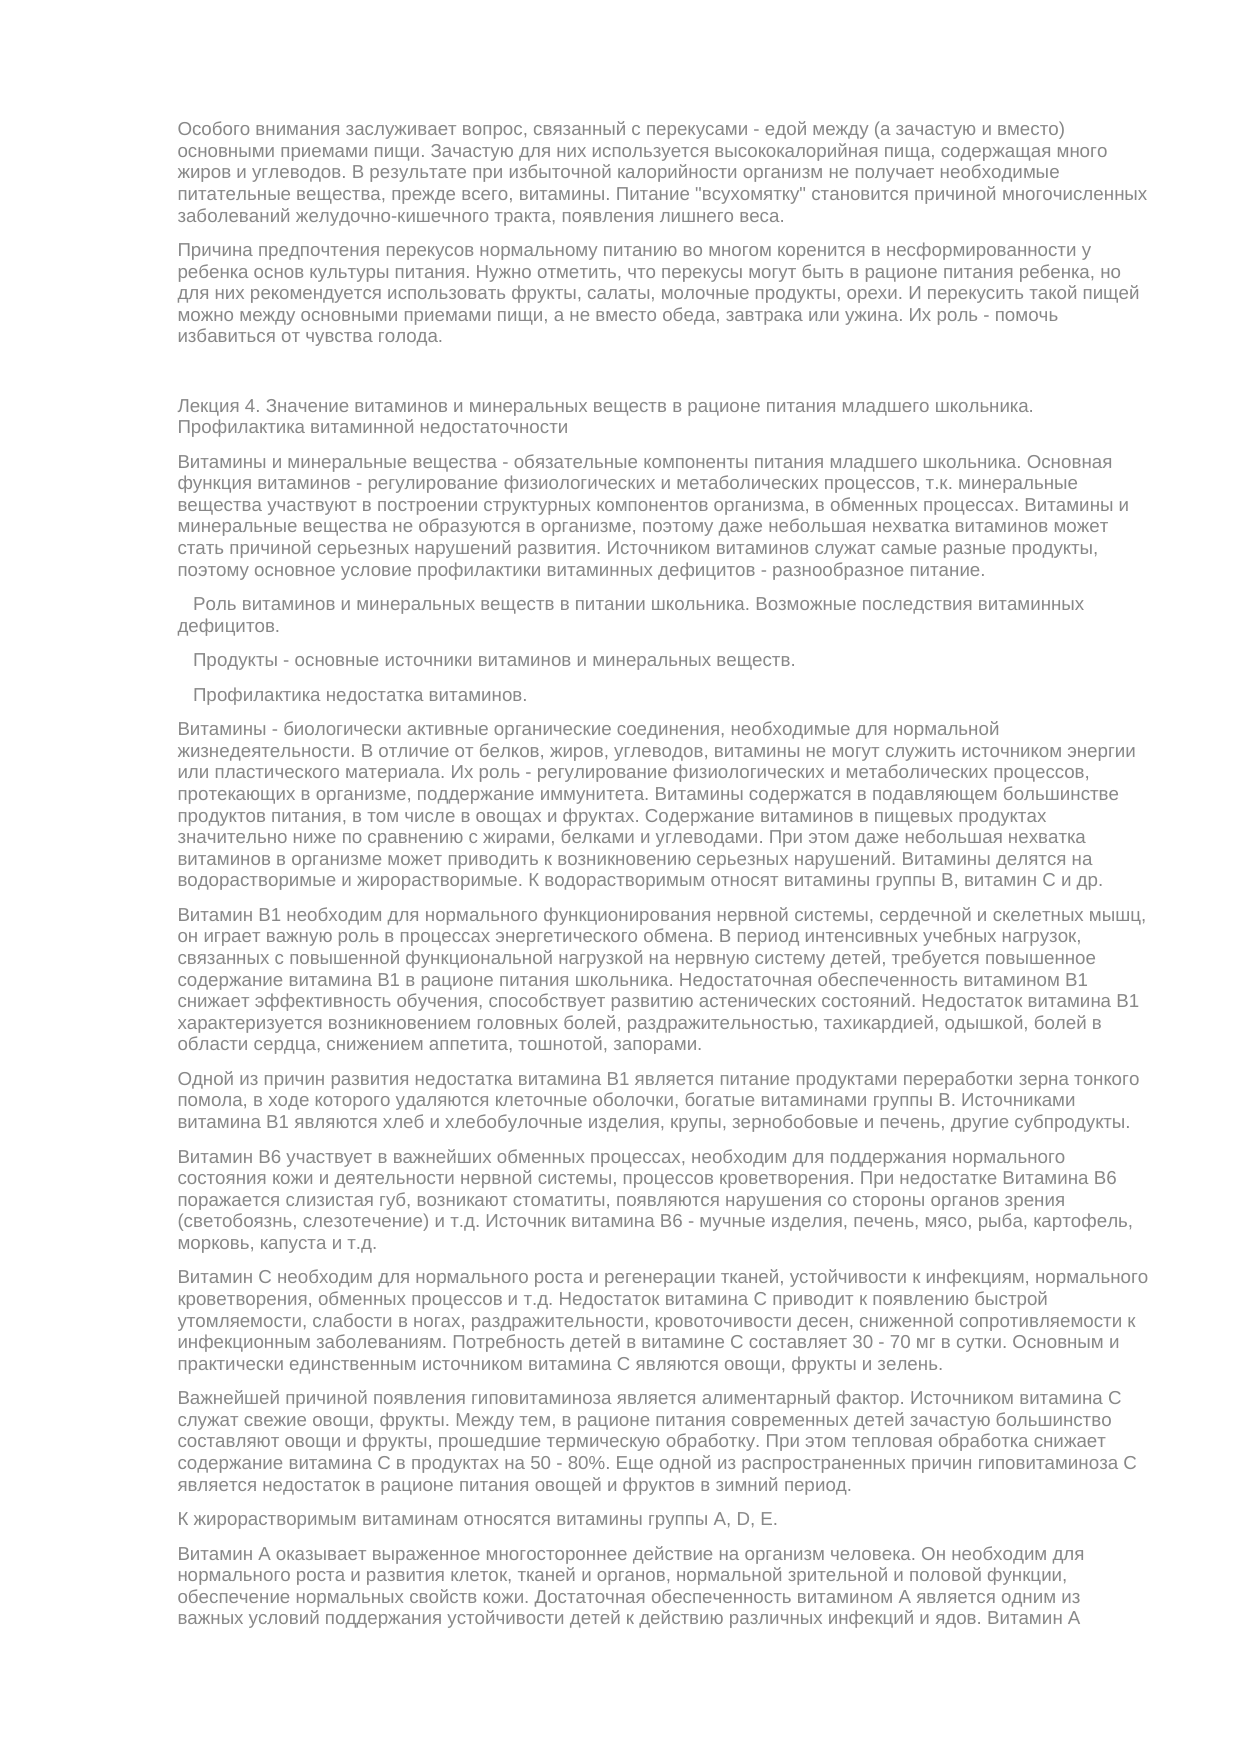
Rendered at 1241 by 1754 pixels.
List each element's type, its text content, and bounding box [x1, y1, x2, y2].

text Профилактика недостатка витаминов. [177, 684, 1152, 705]
text Витамин B6 участвует в важнейших обменных процессах, необходим для поддержания нормального состояния кожи и деятельности нервной системы, процессов кроветворения. При недостатке Витамина B6 поражается слизистая губ, возникают стоматиты, появляются нарушения со стороны органов зрения (светобоязнь, слезотечение) и т.д. Источник витамина B6 - мучные изделия, печень, мясо, рыба, картофель, морковь, капуста и т.д. [177, 1145, 1152, 1253]
text Особого внимания заслуживает вопрос, связанный с перекусами - едой между (а зачастую и вместо) основными приемами пищи. Зачастую для них используется высококалорийная пища, содержащая много жиров и углеводов. В результате при избыточной калорийности организм не получает необходимые питательные вещества, прежде всего, витамины. Питание "всухомятку" становится причиной многочисленных заболеваний желудочно-кишечного тракта, появления лишнего веса. [177, 118, 1152, 226]
text Витамин B1 необходим для нормального функционирования нервной системы, сердечной и скелетных мышц, он играет важную роль в процессах энергетического обмена. В период интенсивных учебных нагрузок, связанных с повышенной функциональной нагрузкой на нервную систему детей, требуется повышенное содержание витамина B1 в рационе питания школьника. Недостаточная обеспеченность витамином B1 снижает эффективность обучения, способствует развитию астенических состояний. Недостаток витамина B1 характеризуется возникновением головных болей, раздражительностью, тахикардией, одышкой, болей в области сердца, снижением аппетита, тошнотой, запорами. [177, 904, 1152, 1055]
text Важнейшей причиной появления гиповитаминоза является алиментарный фактор. Источником витамина C служат свежие овощи, фрукты. Между тем, в рационе питания современных детей зачастую большинство составляют овощи и фрукты, прошедшие термическую обработку. При этом тепловая обработка снижает содержание витамина C в продуктах на 50 - 80%. Еще одной из распространенных причин гиповитаминоза C является недостаток в рационе питания овощей и фруктов в зимний период. [177, 1387, 1152, 1495]
text К жирорастворимым витаминам относятся витамины группы A, D, E. [177, 1508, 1152, 1529]
text Витамины и минеральные вещества - обязательные компоненты питания младшего школьника. Основная функция витаминов - регулирование физиологических и метаболических процессов, т.к. минеральные вещества участвуют в построении структурных компонентов организма, в обменных процессах. Витамины и минеральные вещества не образуются в организме, поэтому даже небольшая нехватка витаминов может стать причиной серьезных нарушений развития. Источником витаминов служат самые разные продукты, поэтому основное условие профилактики витаминных дефицитов - разнообразное питание. [177, 451, 1152, 580]
text Лекция 4. Значение витаминов и минеральных веществ в рационе питания младшего школьника. Профилактика витаминной недостаточности [177, 394, 1152, 437]
text Роль витаминов и минеральных веществ в питании школьника. Возможные последствия витаминных дефицитов. [177, 593, 1152, 636]
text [177, 1542, 1152, 1629]
text Витамин C необходим для нормального роста и регенерации тканей, устойчивости к инфекциям, нормального кроветворения, обменных процессов и т.д. Недостаток витамина C приводит к появлению быстрой утомляемости, слабости в ногах, раздражительности, кровоточивости десен, сниженной сопротивляемости к инфекционным заболеваниям. Потребность детей в витамине C составляет 30 - 70 мг в сутки. Основным и практически единственным источником витамина C являются овощи, фрукты и зелень. [177, 1266, 1152, 1374]
text Причина предпочтения перекусов нормальному питанию во многом коренится в несформированности у ребенка основ культуры питания. Нужно отметить, что перекусы могут быть в рационе питания ребенка, но для них рекомендуется использовать фрукты, салаты, молочные продукты, орехи. И перекусить такой пищей можно между основными приемами пищи, а не вместо обеда, завтрака или ужина. Их роль - помочь избавиться от чувства голода. [177, 239, 1152, 347]
text Одной из причин развития недостатка витамина B1 является питание продуктами переработки зерна тонкого помола, в ходе которого удаляются клеточные оболочки, богатые витаминами группы B. Источниками витамина B1 являются хлеб и хлебобулочные изделия, крупы, зернобобовые и печень, другие субпродукты. [177, 1068, 1152, 1132]
text Витамины - биологически активные органические соединения, необходимые для нормальной жизнедеятельности. В отличие от белков, жиров, углеводов, витамины не могут служить источником энергии или пластического материала. Их роль - регулирование физиологических и метаболических процессов, протекающих в организме, поддержание иммунитета. Витамины содержатся в подавляющем большинстве продуктов питания, в том числе в овощах и фруктах. Содержание витаминов в пищевых продуктах значительно ниже по сравнению с жирами, белками и углеводами. При этом даже небольшая нехватка витаминов в организме может приводить к возникновению серьезных нарушений. Витамины делятся на водорастворимые и жирорастворимые. К водорастворимым относят витамины группы B, витамин C и др. [177, 718, 1152, 891]
text Продукты - основные источники витаминов и минеральных веществ. [177, 649, 1152, 671]
